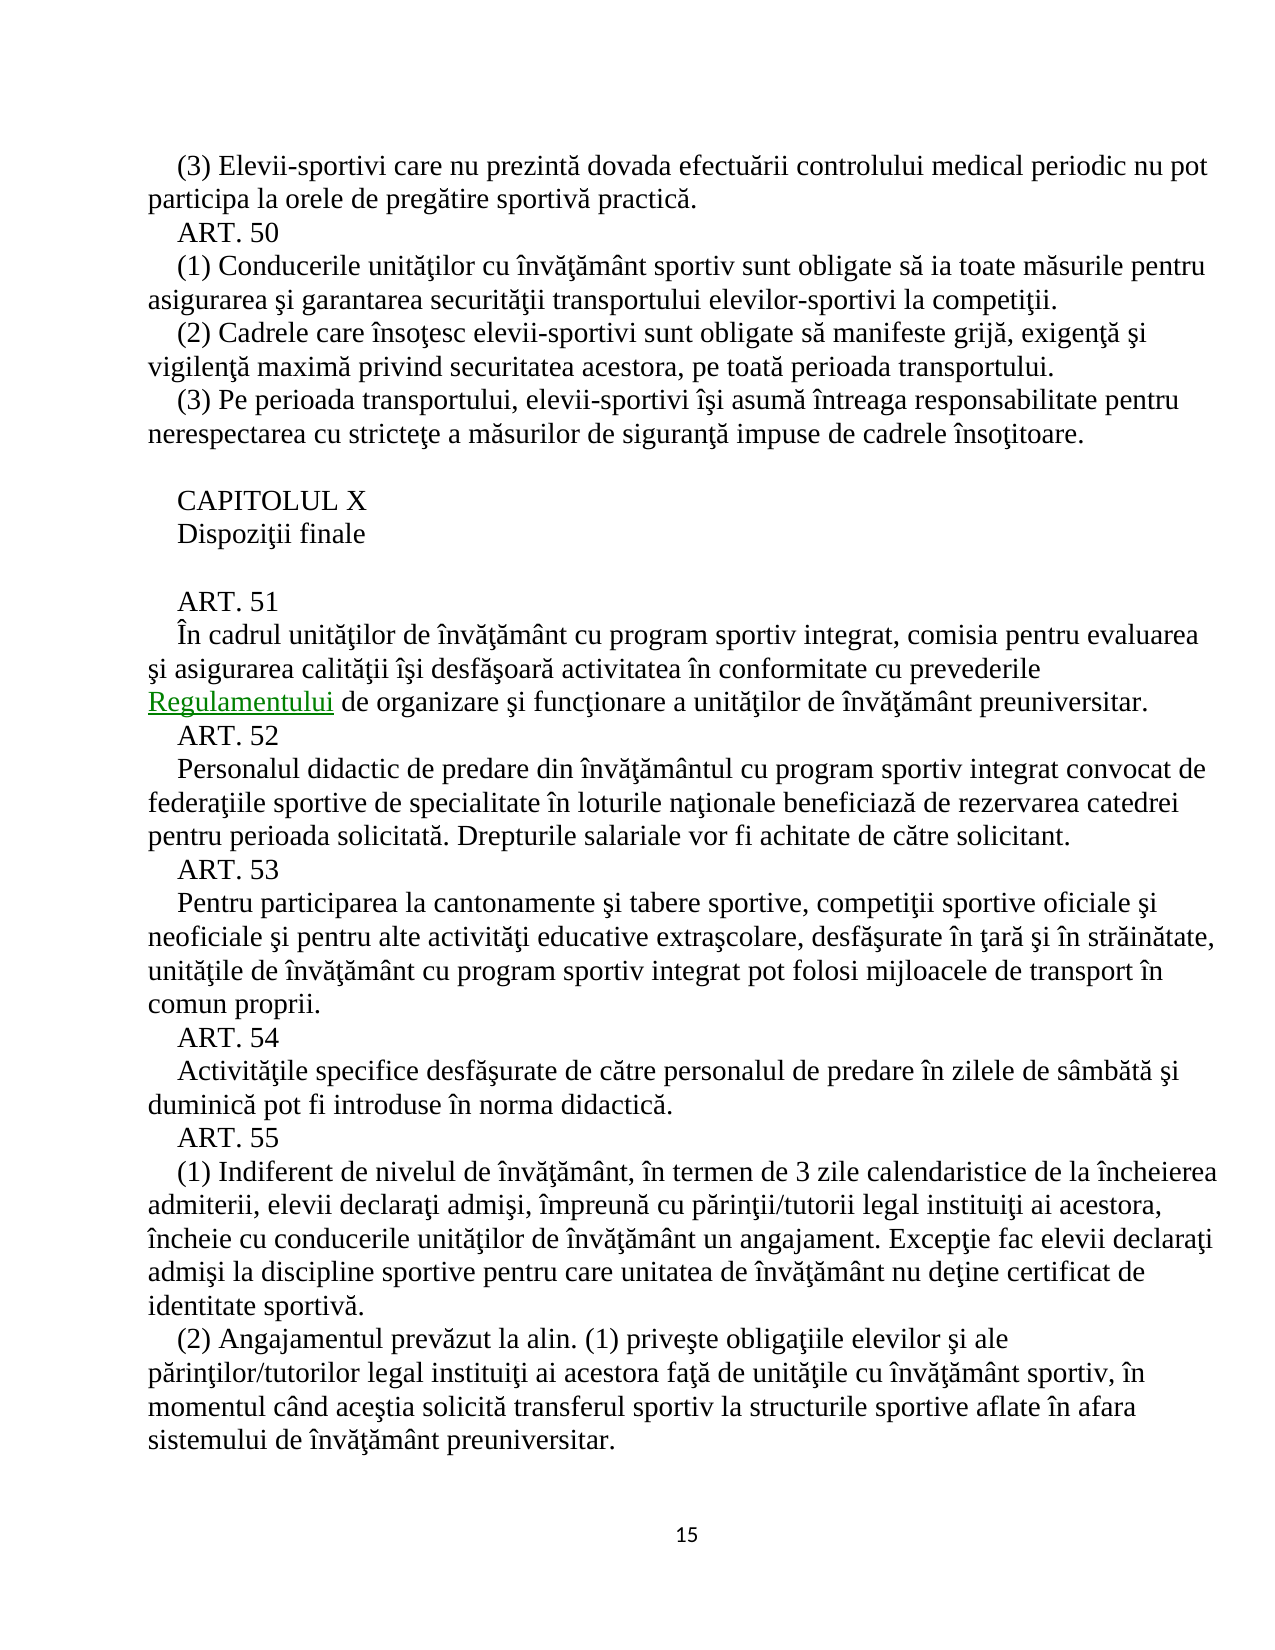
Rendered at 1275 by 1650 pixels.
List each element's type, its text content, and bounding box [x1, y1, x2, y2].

text (1) Indiferent de nivelul de învăţământ, în termen de 3 zile calendaristice de la încheierea admiterii, elevii declaraţi admişi, împreună cu părinţii/tutorii legal instituiţi ai acestora, încheie cu conducerile unităţilor de învăţământ un angajament. Excepţie fac elevii declaraţi admişi la discipline sportive pentru care unitatea de învăţământ nu deţine certificat de identitate sportivă. [148, 1154, 1226, 1322]
text ART. 53 [148, 852, 1226, 886]
text ART. 52 [148, 718, 1226, 751]
text (1) Conducerile unităţilor cu învăţământ sportiv sunt obligate să ia toate măsurile pentru asigurarea şi garantarea securităţii transportului elevilor-sportivi la competiţii. [148, 248, 1226, 315]
text Personalul didactic de predare din învăţământul cu program sportiv integrat convocat de federaţiile sportive de specialitate în loturile naţionale beneficiază de rezervarea catedrei pentru perioada solicitată. Drepturile salariale vor fi achitate de către solicitant. [148, 751, 1226, 852]
text Activităţile specifice desfăşurate de către personalul de predare în zilele de sâmbătă şi duminică pot fi introduse în norma didactică. [148, 1053, 1226, 1120]
text În cadrul unităţilor de învăţământ cu program sportiv integrat, comisia pentru evaluarea şi asigurarea calităţii îşi desfăşoară activitatea în conformitate cu prevederile Regulamentului de organizare şi funcţionare a unităţilor de învăţământ preuniversitar. [148, 617, 1226, 718]
text (2) Angajamentul prevăzut la alin. (1) priveşte obligaţiile elevilor şi ale părinţilor/tutorilor legal instituiţi ai acestora faţă de unităţile cu învăţământ sportiv, în momentul când aceştia solicită transferul sportiv la structurile sportive aflate în afara sistemului de învăţământ preuniversitar. [148, 1322, 1226, 1456]
text (3) Elevii-sportivi care nu prezintă dovada efectuării controlului medical periodic nu pot participa la orele de pregătire sportivă practică. [148, 148, 1226, 215]
text ART. 54 [148, 1020, 1226, 1053]
text CAPITOLUL X [148, 483, 1226, 517]
text Dispoziţii finale [148, 517, 1226, 550]
text ART. 50 [148, 215, 1226, 248]
text (2) Cadrele care însoţesc elevii-sportivi sunt obligate să manifeste grijă, exigenţă şi vigilenţă maximă privind securitatea acestora, pe toată perioada transportului. [148, 315, 1226, 382]
text ART. 51 [148, 584, 1226, 617]
text ART. 55 [148, 1120, 1226, 1154]
text Pentru participarea la cantonamente şi tabere sportive, competiţii sportive oficiale şi neoficiale şi pentru alte activităţi educative extraşcolare, desfăşurate în ţară şi în străinătate, unităţile de învăţământ cu program sportiv integrat pot folosi mijloacele de transport în comun proprii. [148, 886, 1226, 1020]
text (3) Pe perioada transportului, elevii-sportivi îşi asumă întreaga responsabilitate pentru nerespectarea cu stricteţe a măsurilor de siguranţă impuse de cadrele însoţitoare. [148, 382, 1226, 449]
